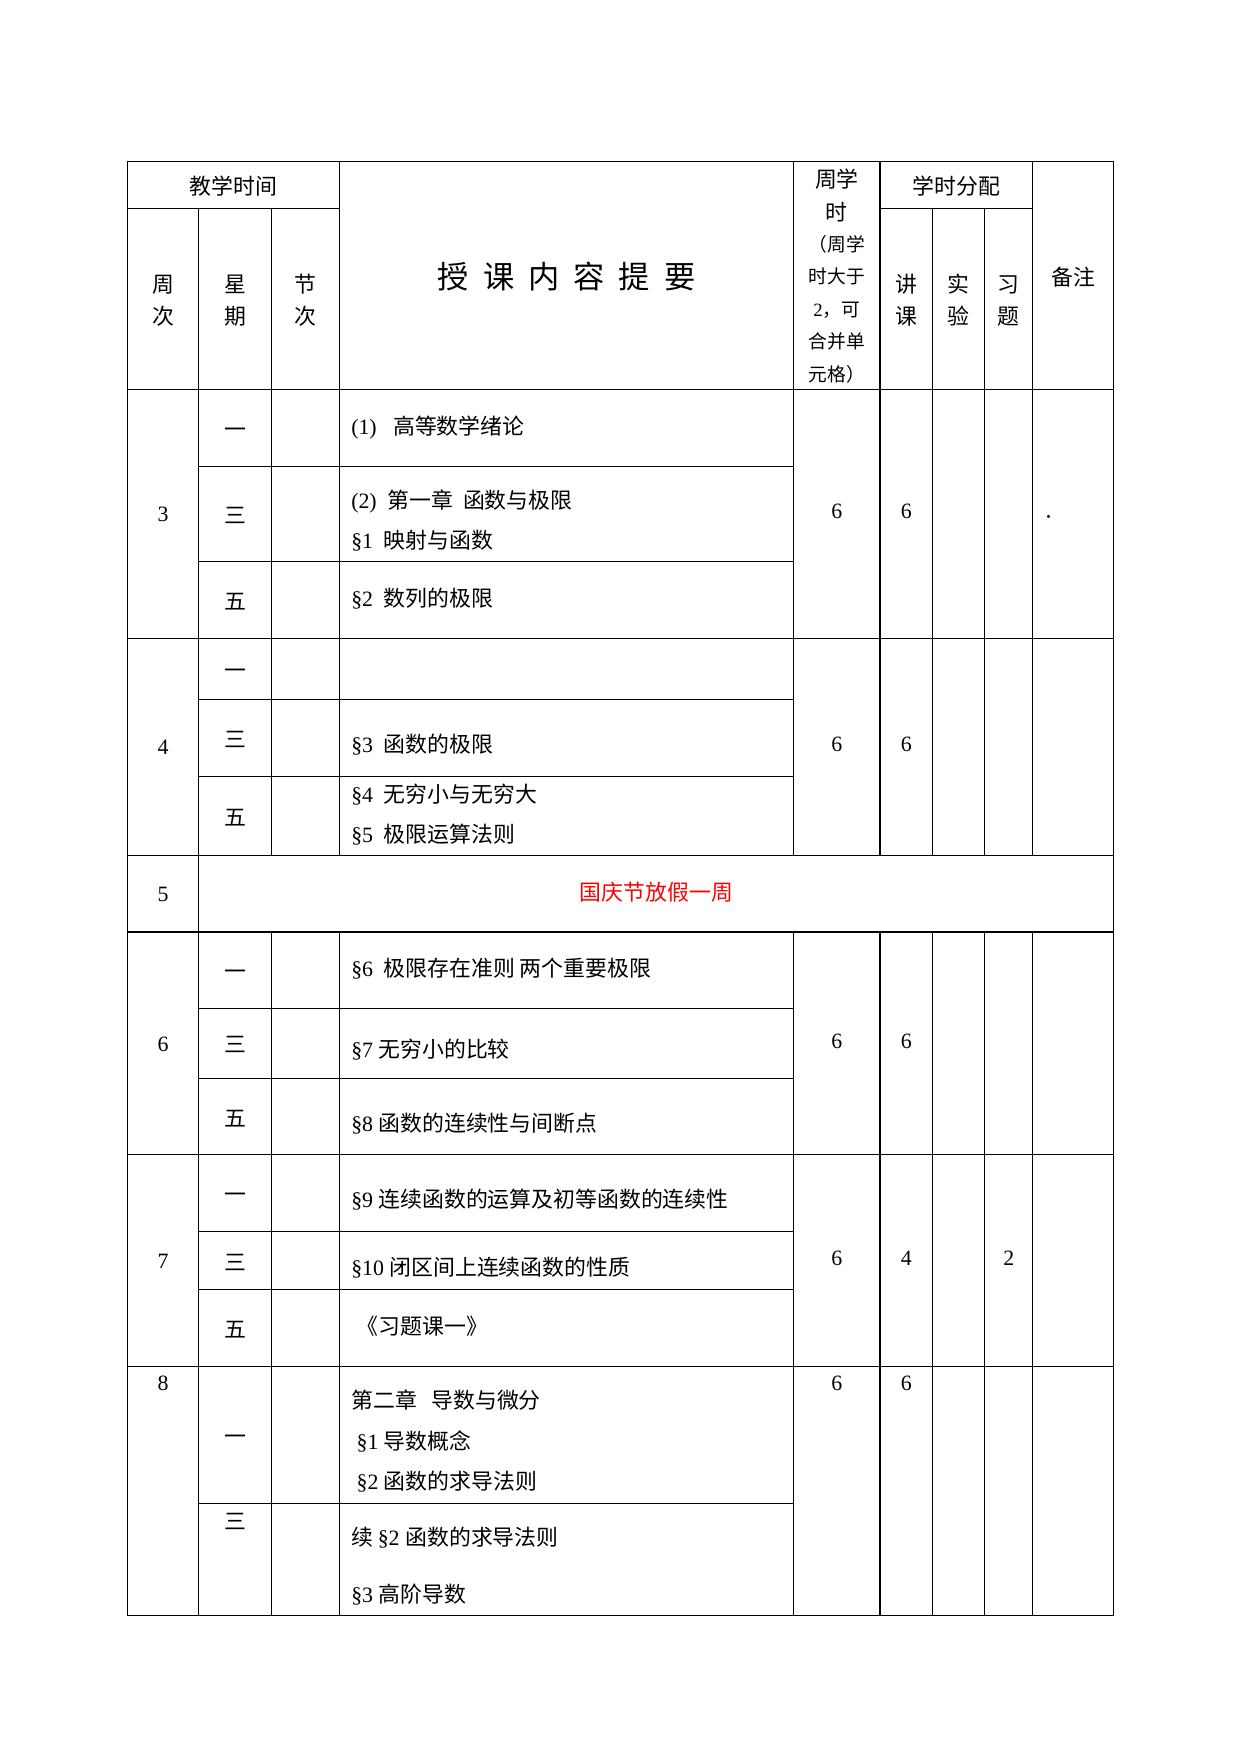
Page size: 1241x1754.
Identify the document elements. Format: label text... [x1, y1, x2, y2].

table_cell 三 [199, 700, 271, 776]
table_cell 6 [794, 1155, 879, 1366]
table_cell 6 [794, 933, 879, 1154]
table_cell [933, 1155, 984, 1366]
table_cell §6 极限存在准则 两个重要极限 [340, 933, 793, 1008]
table_cell 实验 [933, 209, 984, 389]
table_cell 7 [128, 1155, 198, 1366]
table_cell 五 [199, 1079, 271, 1154]
table_cell §4 无穷小与无穷大 §5 极限运算法则 [340, 777, 793, 854]
table_cell [272, 390, 339, 466]
table_cell 一 [199, 390, 271, 466]
table_cell [985, 639, 1032, 854]
table_header 备注 [1033, 162, 1113, 389]
table_cell [272, 777, 339, 854]
table_cell [272, 1367, 339, 1503]
table_cell [272, 1079, 339, 1154]
table_cell [1033, 933, 1113, 1154]
table_cell (2) 第一章 函数与极限 §1 映射与函数 [340, 467, 793, 561]
table_cell 一 [199, 1155, 271, 1231]
table_cell 6 [794, 390, 879, 637]
table_cell 6 [881, 933, 932, 1154]
table_cell 五 [199, 562, 271, 637]
table_cell [1033, 1155, 1113, 1366]
table_cell §3 函数的极限 [340, 700, 793, 776]
table_cell [272, 467, 339, 561]
table_cell [985, 1367, 1032, 1615]
table_cell 周 次 [128, 209, 198, 389]
table_cell [933, 639, 984, 854]
table_cell [272, 639, 339, 699]
table_header 周学时 （周学时大于2，可合并单元格） [794, 162, 879, 389]
table_cell [272, 1290, 339, 1366]
table_cell 三 [199, 1232, 271, 1289]
table_cell [272, 1232, 339, 1289]
table_cell 一 [199, 639, 271, 699]
table_cell §2 数列的极限 [340, 562, 793, 637]
table_cell [272, 1155, 339, 1231]
table_cell ． [1033, 390, 1113, 637]
table_cell 5 [128, 856, 198, 931]
table_cell 一 [199, 1367, 271, 1503]
table_cell 五 [199, 1290, 271, 1366]
table_cell 6 [794, 639, 879, 854]
table_cell [1033, 639, 1113, 854]
table_cell 6 [794, 1367, 879, 1615]
table_cell [933, 933, 984, 1154]
table_cell 五 [199, 777, 271, 854]
table_cell §9 连续函数的运算及初等函数的连续性 [340, 1155, 793, 1231]
table_cell 国庆节放假一周 [199, 856, 1113, 931]
table_cell [985, 390, 1032, 637]
table_cell 节 次 [272, 209, 339, 389]
table_cell [1033, 1367, 1113, 1615]
table_cell 6 [881, 1367, 932, 1615]
table_header 学时分配 [881, 162, 1032, 208]
table_cell 6 [128, 933, 198, 1154]
table_cell §8 函数的连续性与间断点 [340, 1079, 793, 1154]
table_cell 4 [128, 639, 198, 854]
table_cell 三 [199, 1009, 271, 1077]
table_cell 星 期 [199, 209, 271, 389]
table_cell 习题 [985, 209, 1032, 389]
table_cell 《习题课一》 [340, 1290, 793, 1366]
table_cell [340, 639, 793, 699]
table_cell [272, 1504, 339, 1615]
table_cell [272, 933, 339, 1008]
table_cell 3 [128, 390, 198, 637]
table_cell 三 [199, 1504, 271, 1615]
table_header 教学时间 [128, 162, 339, 208]
table_cell 一 [199, 933, 271, 1008]
table_cell [272, 1009, 339, 1077]
table_cell 第二章 导数与微分 §1 导数概念 §2 函数的求导法则 [340, 1367, 793, 1503]
table_cell §7 无穷小的比较 [340, 1009, 793, 1077]
table_cell 6 [881, 639, 932, 854]
table_cell 讲课 [881, 209, 932, 389]
table_cell 8 [128, 1367, 198, 1615]
table_cell 三 [199, 467, 271, 561]
table_cell 6 [881, 390, 932, 637]
table_cell [933, 390, 984, 637]
table_cell 2 [985, 1155, 1032, 1366]
table_cell §10 闭区间上连续函数的性质 [340, 1232, 793, 1289]
table_cell 4 [881, 1155, 932, 1366]
table_cell (1) 高等数学绪论 [340, 390, 793, 466]
table_cell [985, 933, 1032, 1154]
table_cell [933, 1367, 984, 1615]
table_cell [272, 700, 339, 776]
table_header 授 课 内 容 提 要 [340, 162, 793, 389]
table_cell [272, 562, 339, 637]
table_cell 续 §2 函数的求导法则 §3 高阶导数 [340, 1504, 793, 1615]
